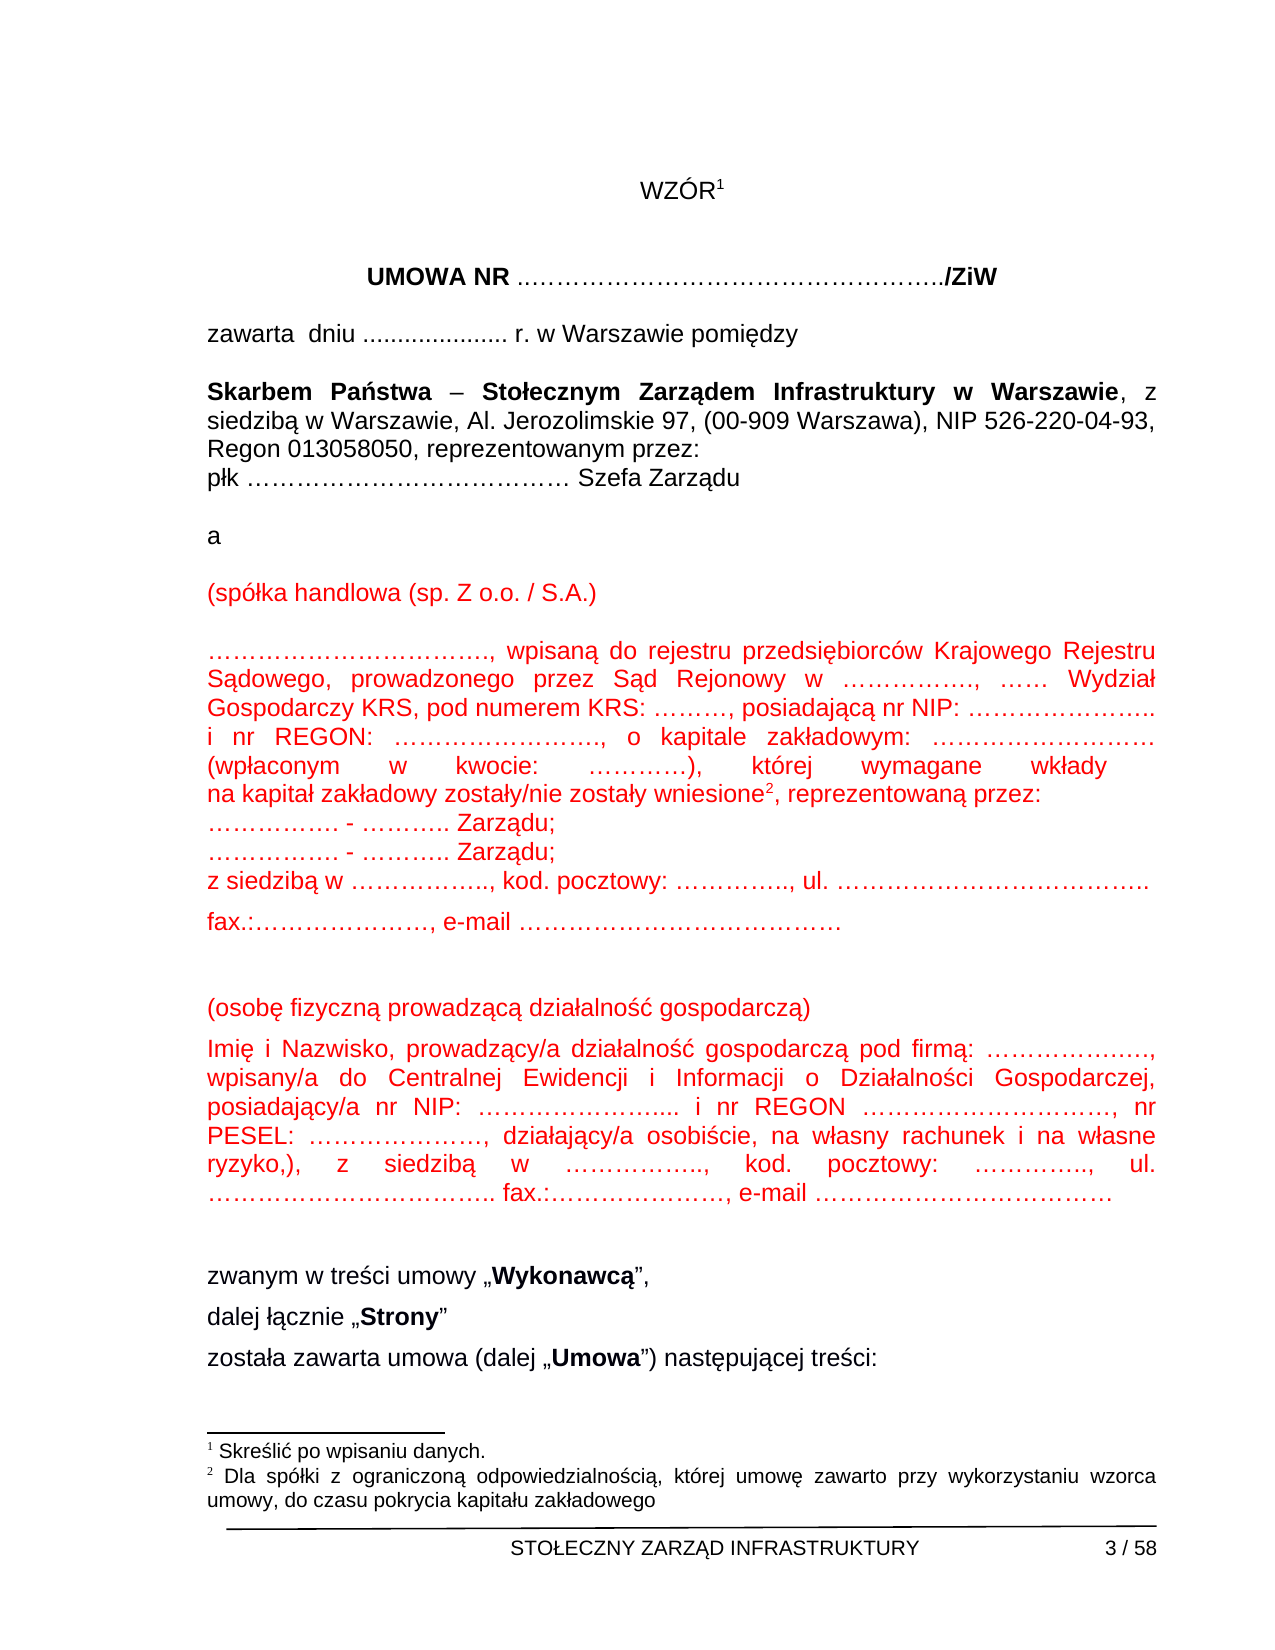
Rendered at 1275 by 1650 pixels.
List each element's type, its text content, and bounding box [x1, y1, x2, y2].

text została zawarta umowa (dalej „Umowa”) następującej treści: [207, 1343, 1157, 1372]
text Skarbem Państwa – Stołecznym Zarządem Infrastruktury w Warszawie, z siedzibą w Warszawie, Al. Jerozolimskie 97, (00-909 Warszawa), NIP 526-220-04-93, Regon 013058050, reprezentowanym przez: [207, 377, 1157, 463]
text fax.:…………………, e-mail ………………………………… [207, 907, 1157, 936]
text zawarta dniu ..................... r. w Warszawie pomiędzy [207, 319, 1157, 348]
text zwanym w treści umowy „Wykonawcą”, [207, 1261, 1157, 1289]
text Imię i Nazwisko, prowadzący/a działalność gospodarczą pod firmą: …………….…., wpisany/a do Centralnej Ewidencji i Informacji o Działalności Gospodarczej, posiadający/a nr NIP: ………………….... i nr REGON …………………………, nr PESEL: …………………, działający/a osobiście, na własny rachunek i na własne ryzyko,), z siedzibą w …………….., kod. pocztowy: ………….., ul. …………………………….. fax.:…………………, e-mail ……………………………… [207, 1034, 1157, 1207]
text płk ………………………………… Szefa Zarządu [207, 463, 1157, 492]
text ……………. - ……….. Zarządu; [207, 808, 1157, 837]
text z siedzibą w …………….., kod. pocztowy: ………….., ul. ……………………………….. [207, 866, 1157, 894]
text (osobę fizyczną prowadzącą działalność gospodarczą) [207, 993, 1157, 1022]
text a [207, 521, 1157, 549]
text ……………. - ……….. Zarządu; [207, 837, 1157, 866]
text ……………………………., wpisaną do rejestru przedsiębiorców Krajowego Rejestru Sądowego, prowadzonego przez Sąd Rejonowy w ……………., …… Wydział Gospodarczy KRS, pod numerem KRS: ………, posiadającą nr NIP: ………………….. i nr REGON: ……………………., o kapitale zakładowym: ……………………… (wpłaconym w kwocie: …………), której wymagane wkłady na kapitał zakładowy zostały/nie zostały wniesione, reprezentowaną przez: [207, 636, 1157, 808]
text (spółka handlowa (sp. Z o.o. / S.A.) [207, 578, 1157, 607]
text dalej łącznie „Strony” [207, 1302, 1157, 1331]
text WZÓR [207, 176, 1157, 204]
text UMOWA NR ..…………………………………………../ZiW [207, 262, 1157, 291]
